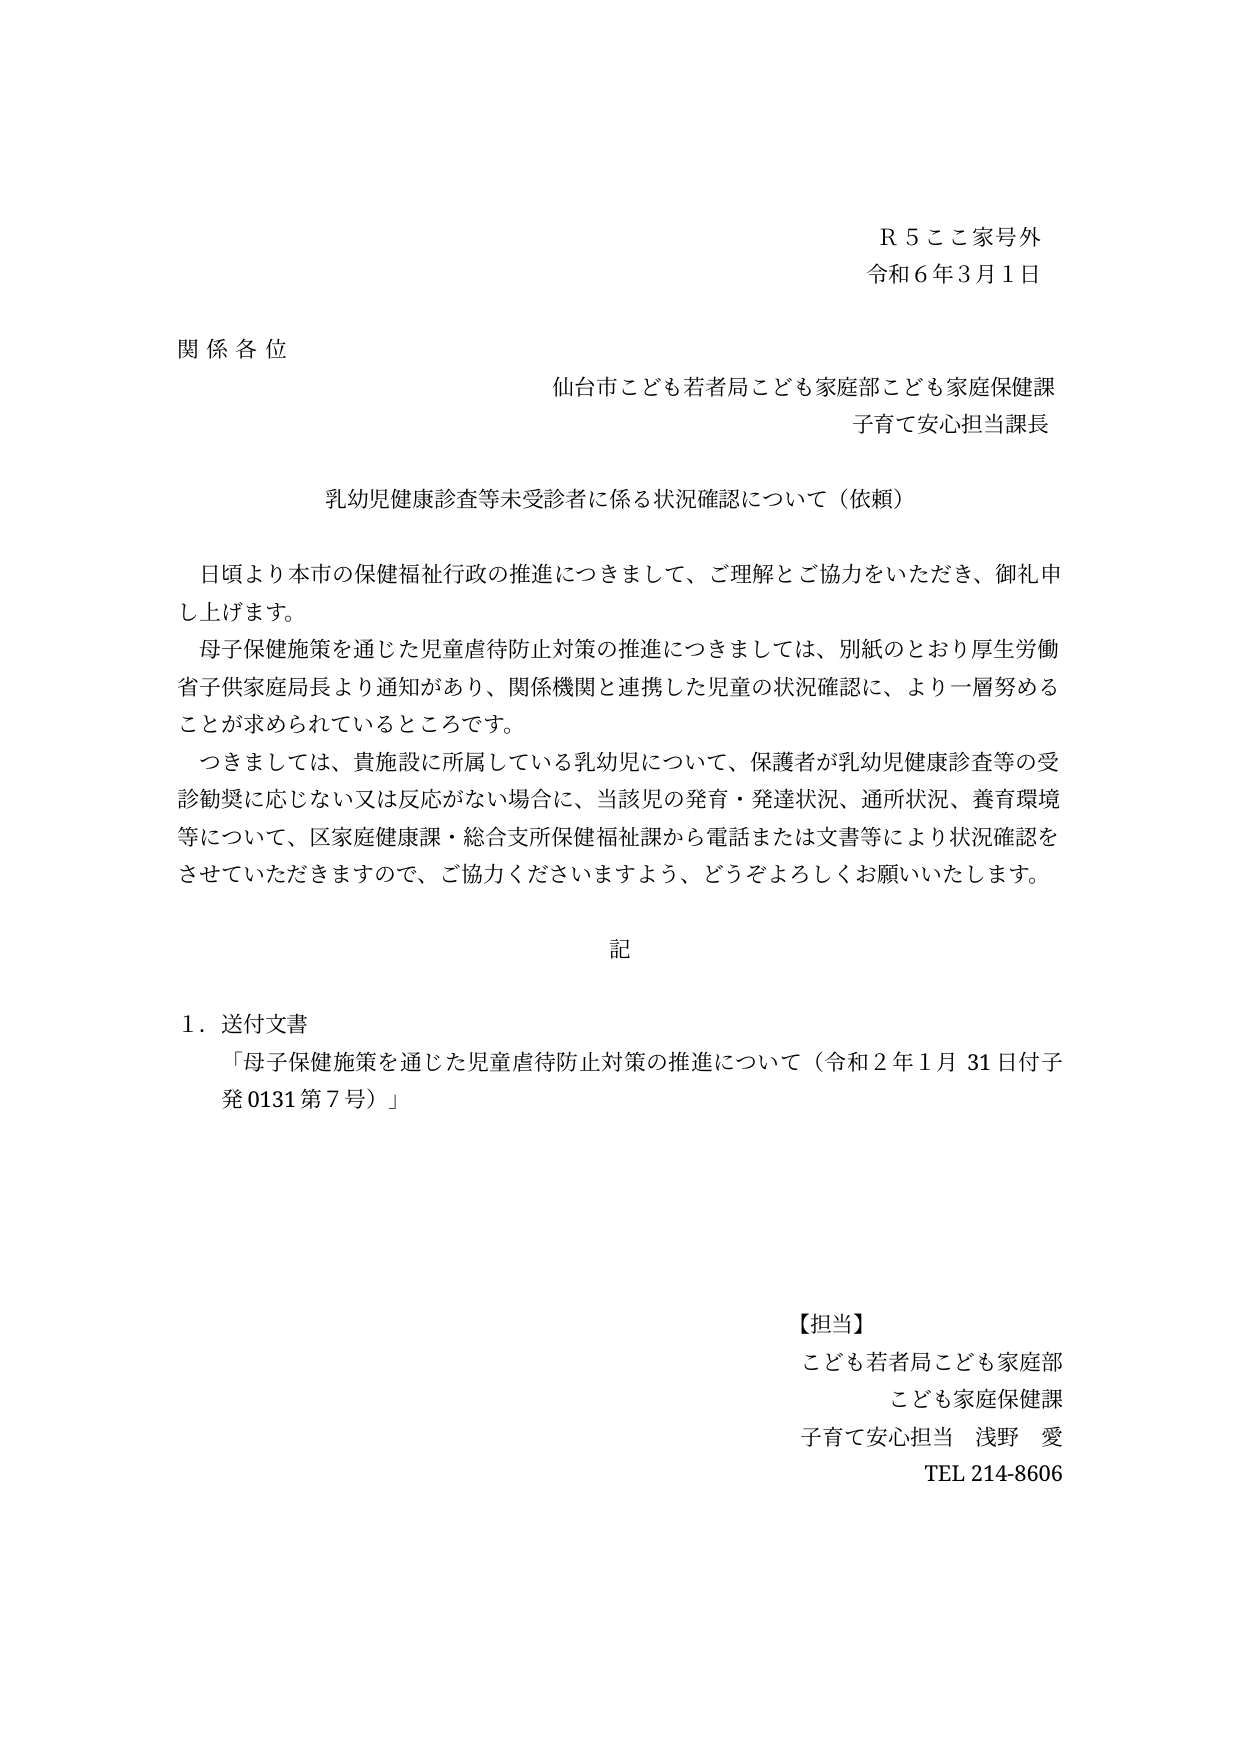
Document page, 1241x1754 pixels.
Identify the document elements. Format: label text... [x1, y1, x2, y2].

subtitle 記 [177, 929, 1063, 967]
text 仙台市こども若者局こども家庭部こども家庭保健課 [177, 367, 1063, 404]
text 子育て安心担当課長 [177, 404, 1048, 442]
text 「母子保健施策を通じた児童虐待防止対策の推進について（令和２年１月31日付子発0131第７号）」 [221, 1042, 1063, 1117]
text 日頃より本市の保健福祉行政の推進につきまして、ご理解とご協力をいただき、御礼申し上げます。 [177, 554, 1063, 629]
text つきましては、貴施設に所属している乳幼児について、保護者が乳幼児健康診査等の受診勧奨に応じない又は反応がない場合に、当該児の発育・発達状況、通所状況、養育環境等について、区家庭健康課・総合支所保健福祉課から電話または文書等により状況確認をさせていただきますので、ご協力くださいますよう、どうぞよろしくお願いいたします。 [177, 742, 1063, 892]
text こども若者局こども家庭部 [679, 1342, 1063, 1379]
text 母子保健施策を通じた児童虐待防止対策の推進につきましては、別紙のとおり厚生労働省子供家庭局長より通知があり、関係機関と連携した児童の状況確認に、より一層努めることが求められているところです。 [177, 629, 1063, 742]
list 送付文書 [177, 1004, 1063, 1042]
text こども家庭保健課 [679, 1379, 1063, 1417]
text 【担当】 [635, 1304, 976, 1342]
text 乳幼児健康診査等未受診者に係る状況確認について（依頼） [177, 479, 1063, 517]
text 令和６年３月１日 [177, 254, 1041, 292]
text 関係各位 [177, 329, 1063, 367]
text Ｒ５ここ家号外 [177, 217, 1041, 254]
text 子育て安心担当 浅野 愛 [177, 1417, 1063, 1454]
text TEL 214-8606 [679, 1454, 1063, 1492]
